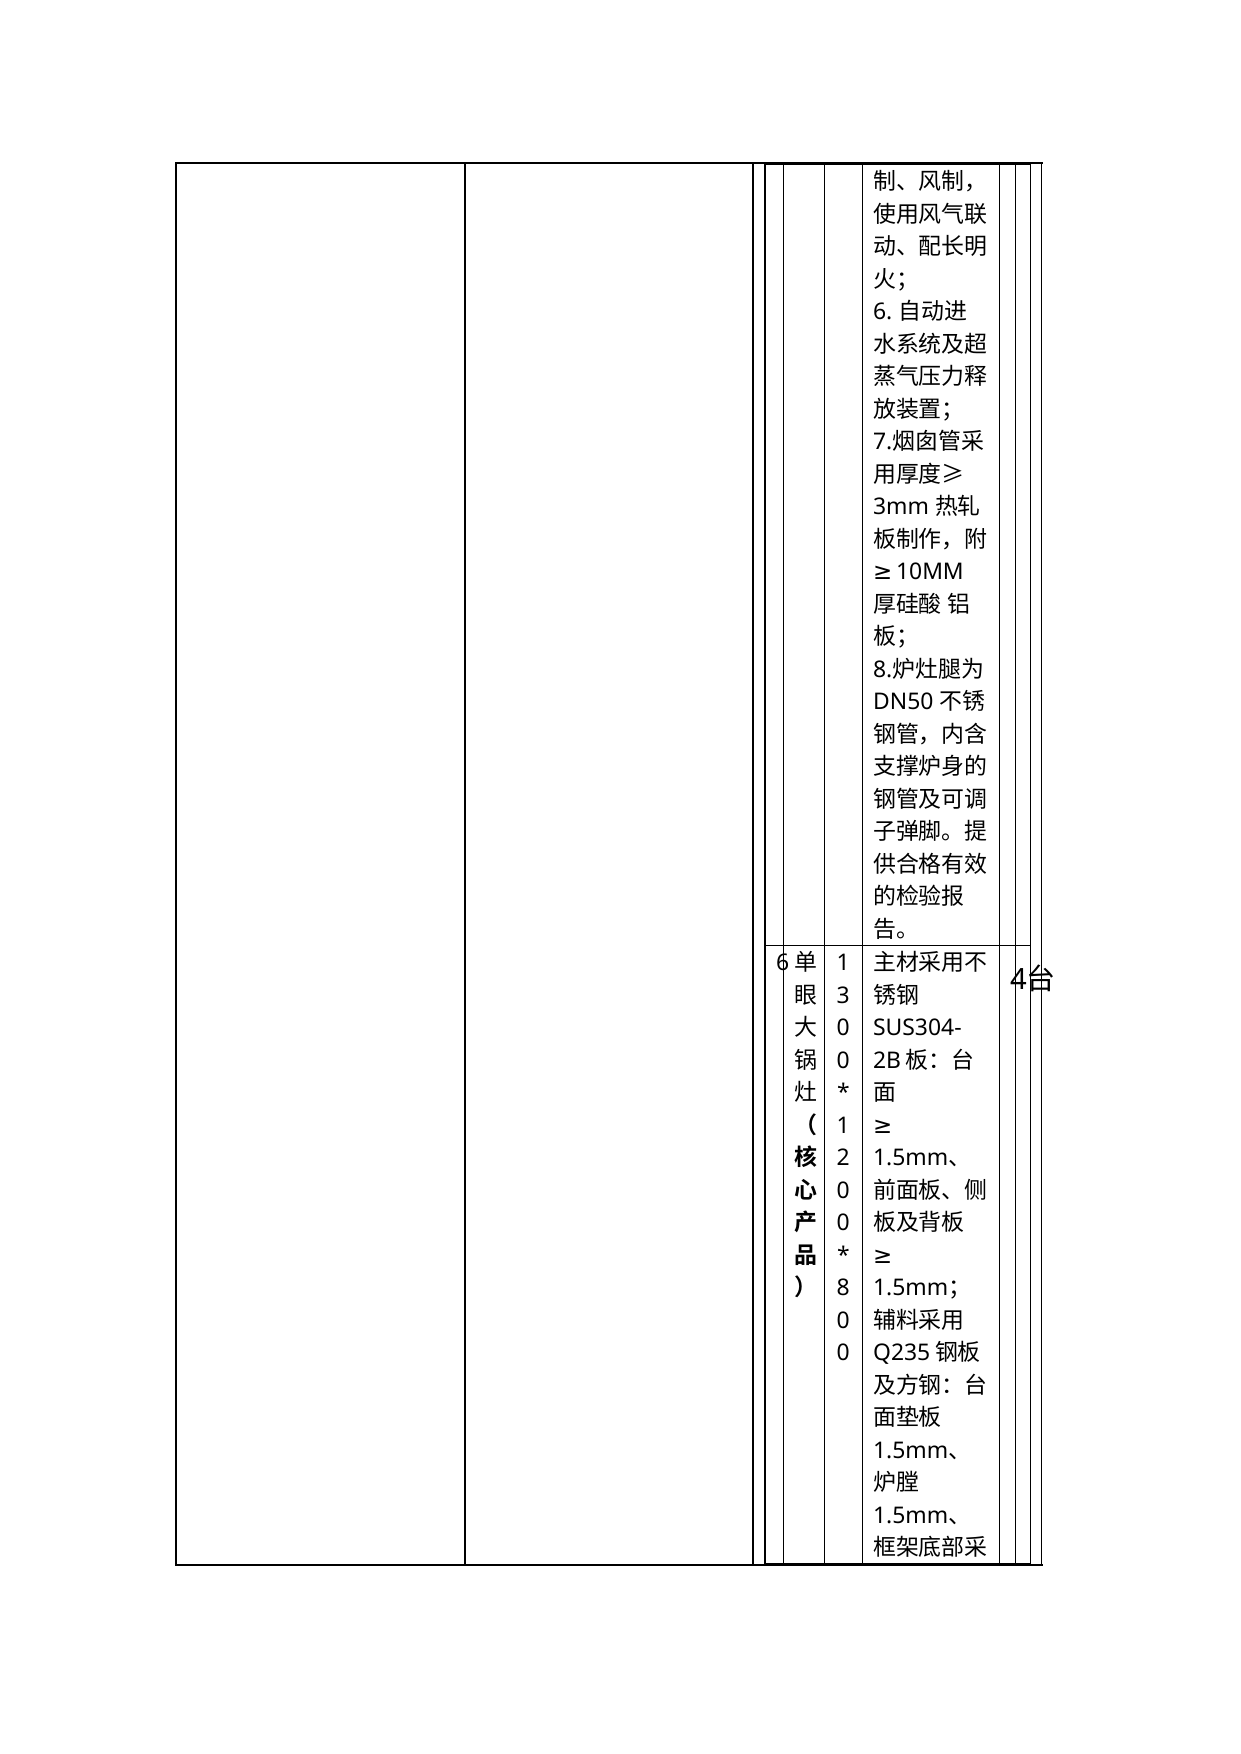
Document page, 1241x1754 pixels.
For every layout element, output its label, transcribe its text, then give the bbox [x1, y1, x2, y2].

table_cell [784, 165, 824, 945]
table_cell [1031, 990, 1041, 1564]
table_cell [1033, 981, 1041, 988]
table_cell [466, 164, 752, 1564]
table_cell [1016, 946, 1030, 1563]
table_cell [825, 946, 862, 1563]
table_cell [825, 165, 862, 945]
table_cell 1 [177, 164, 464, 1564]
table_cell [863, 165, 999, 945]
table_cell [784, 946, 824, 1563]
table_cell [754, 164, 764, 1564]
table_cell [1000, 946, 1015, 1563]
table_cell [766, 946, 783, 1563]
table_cell [1016, 165, 1030, 945]
table_cell [863, 946, 999, 1563]
table_cell [1000, 165, 1015, 945]
table_cell [766, 165, 783, 945]
table_cell [1031, 164, 1041, 974]
